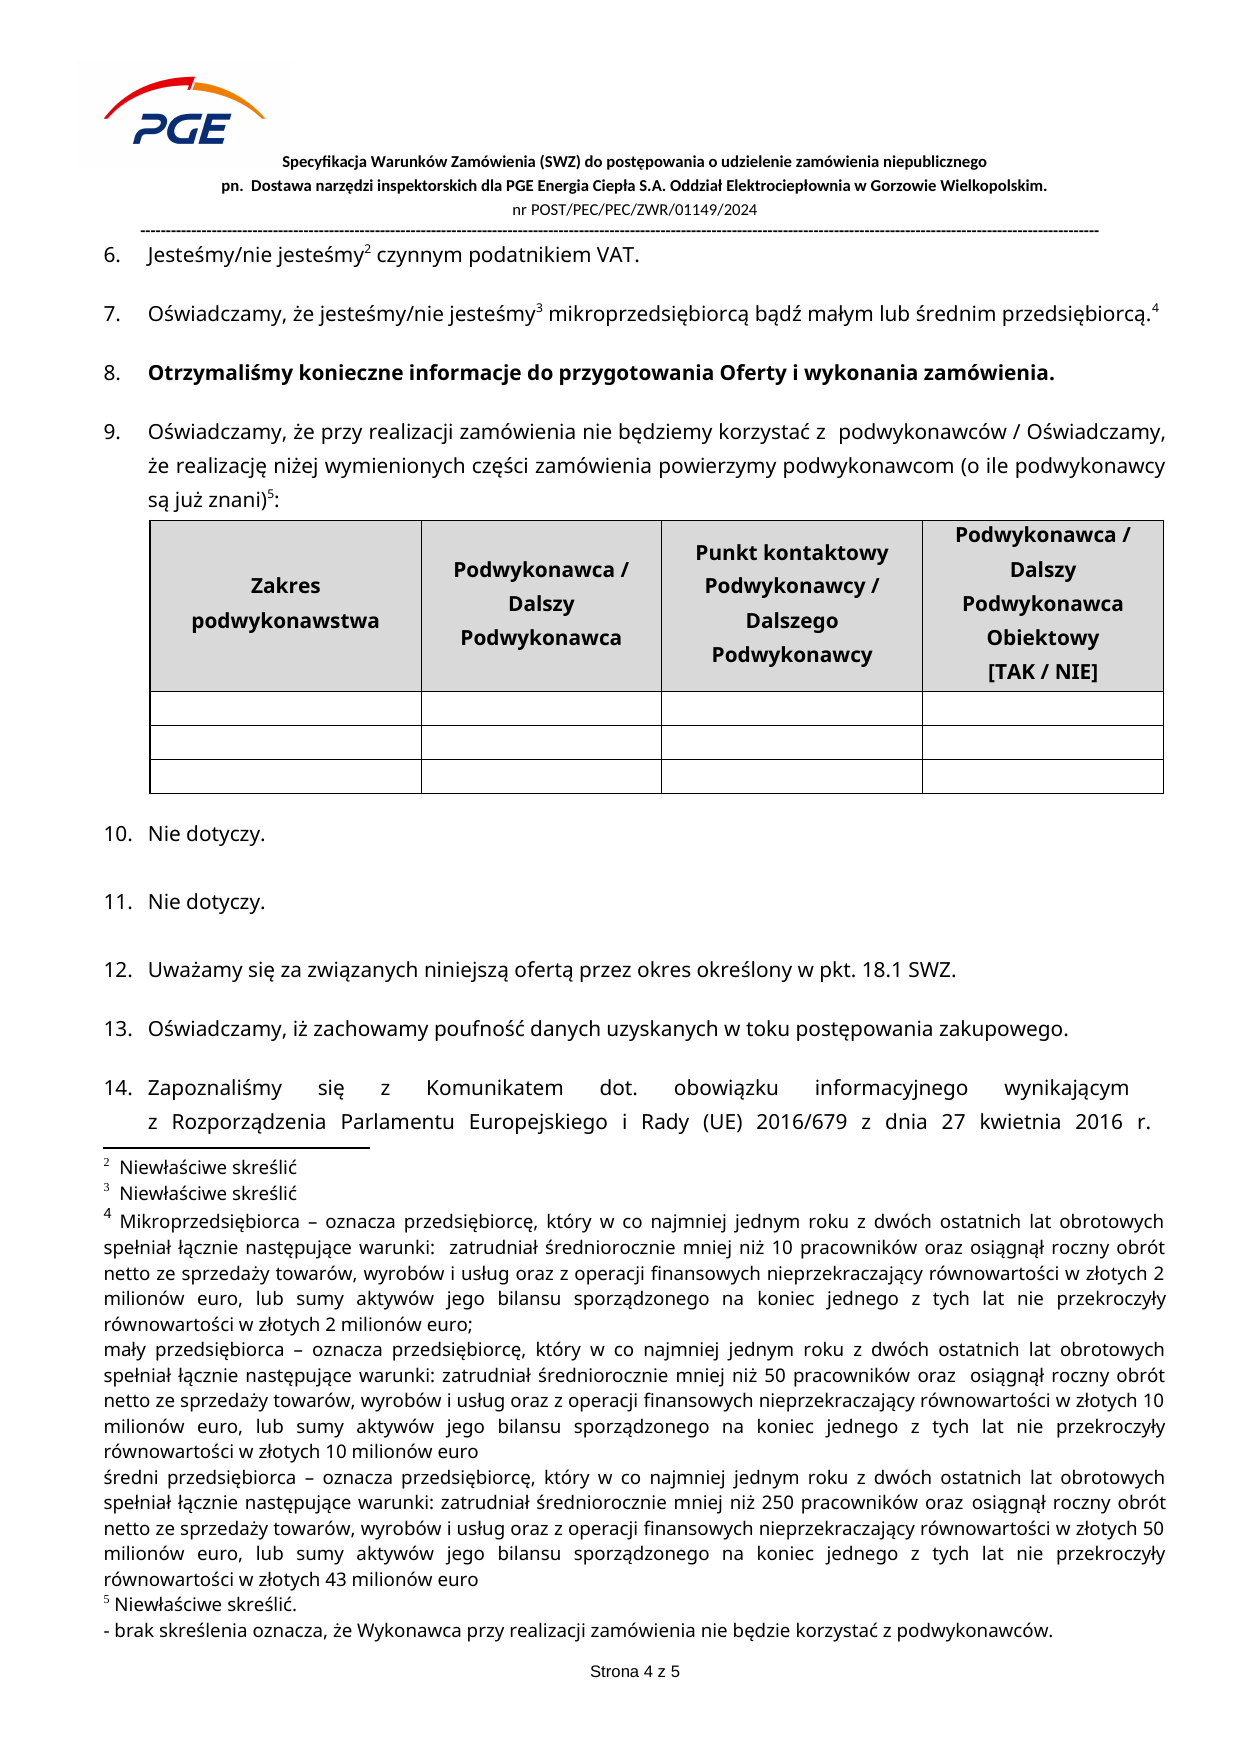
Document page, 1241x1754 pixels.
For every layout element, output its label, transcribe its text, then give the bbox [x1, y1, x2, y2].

table_header Podwykonawca / Dalszy Podwykonawca Obiektowy [TAK / NIE] [923, 521, 1163, 691]
table_cell [151, 726, 421, 759]
list Otrzymaliśmy konieczne informacje do przygotowania Oferty i wykonania zamówienia. [103, 358, 1166, 387]
list Jesteśmy/nie jesteśmy czynnym podatnikiem VAT. [103, 240, 1166, 269]
list Nie dotyczy. [103, 887, 1166, 916]
table_cell [151, 692, 421, 725]
table_cell [662, 726, 922, 759]
list Oświadczamy, że jesteśmy/nie jesteśmy mikroprzedsiębiorcą bądź małym lub średnim przedsiębiorcą. [103, 299, 1166, 328]
list Nie dotyczy. [103, 819, 1166, 848]
list Uważamy się za związanych niniejszą ofertą przez okres określony w pkt. 18.1 SWZ. [103, 955, 1166, 983]
table_cell [662, 692, 922, 725]
table_cell [422, 760, 661, 793]
table_cell [662, 760, 922, 793]
table_cell [422, 726, 661, 759]
picture [75, 60, 294, 167]
table_cell [923, 726, 1163, 759]
list Zapoznaliśmy się z Komunikatem dot. obowiązku informacyjnego wynikającym z Rozporządzenia Parlamentu Europejskiego i Rady (UE) 2016/679 z dnia 27 kwietnia 2016 r. w sprawie ochrony osób fizycznych w związku z przetwarzaniem danych osobowych i w sprawie swobodnego przepływu takich danych oraz uchylenia dyrektywy 95/46/WE (dalej „Rozporządzenie”), znajdującym się na stronie internetowej: www.gkpge.pl/bip/przetargi. [103, 1073, 1166, 1136]
table_header Podwykonawca / Dalszy Podwykonawca [422, 521, 661, 691]
table_cell [923, 760, 1163, 793]
list Oświadczamy, iż zachowamy poufność danych uzyskanych w toku postępowania zakupowego. [103, 1014, 1166, 1043]
table_cell [422, 692, 661, 725]
table_header Zakres podwykonawstwa [151, 521, 421, 691]
list Oświadczamy, że przy realizacji zamówienia nie będziemy korzystać z podwykonawców / Oświadczamy, że realizację niżej wymienionych części zamówienia powierzymy podwykonawcom (o ile podwykonawcy są już znani): [103, 417, 1166, 514]
table_cell [923, 692, 1163, 725]
table_cell [151, 760, 421, 793]
table_header Punkt kontaktowy Podwykonawcy / Dalszego Podwykonawcy [662, 521, 922, 691]
